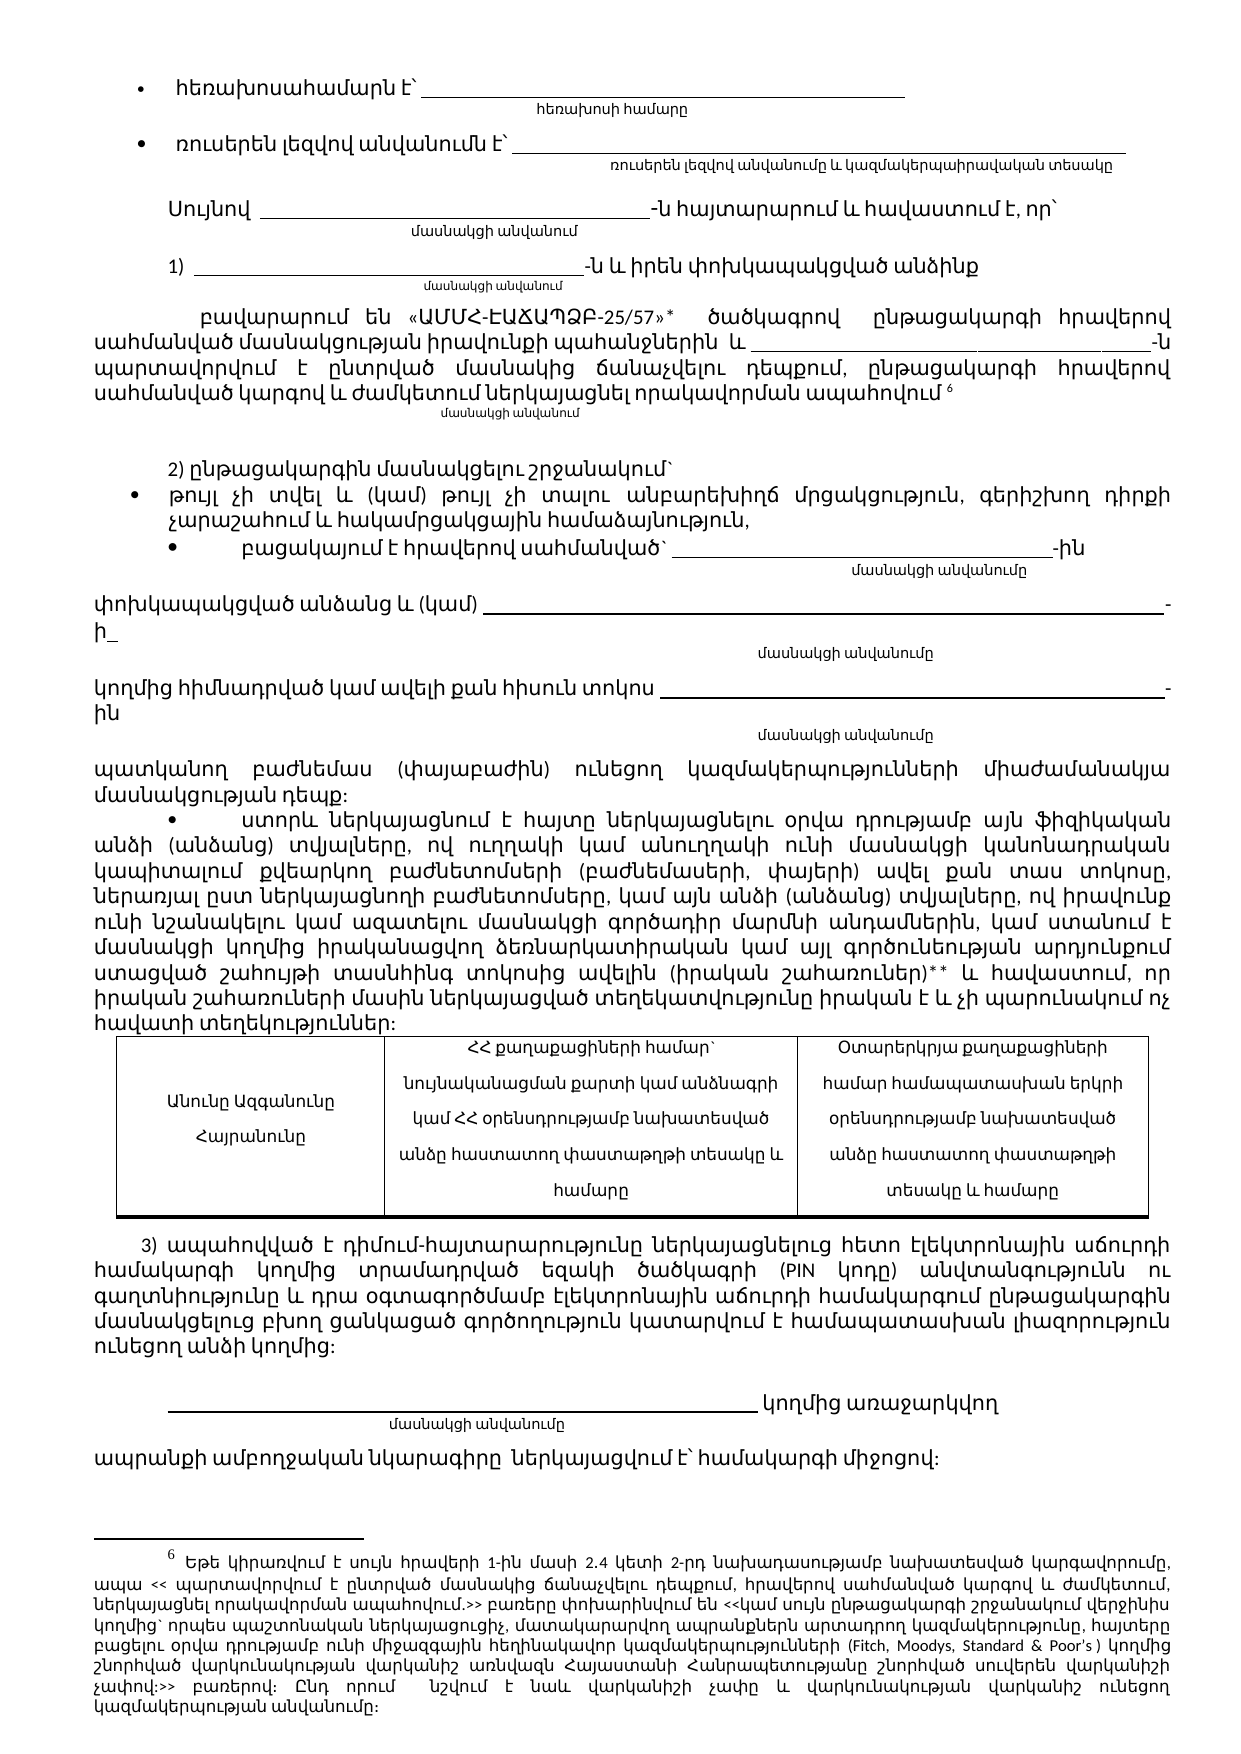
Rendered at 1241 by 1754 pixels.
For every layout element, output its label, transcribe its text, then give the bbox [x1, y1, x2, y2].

text բավարարում են «ԱՄՄՀ-ԷԱՃԱՊՁԲ-25/57»* ծածկագրով ընթացակարգի հրավերով սահմանված մասնակցության իրավունքի պահանջներին և -ն պարտավորվում է ընտրված մասնակից ճանաչվելու դեպքում, ընթացակարգի հրավերով սահմանված կարգով և ժամկետում ներկայացնել որակավորման ապահովում [94, 304, 1171, 406]
text փոխկապակցված անձանց և (կամ) -ի [94, 591, 1171, 644]
text ապրանքի ամբողջական նկարագիրը ներկայացվում է՝ համակարգի միջոցով: [94, 1446, 1171, 1471]
text 3) ապահովված է դիմում-հայտարարությունը ներկայացնելուց հետո էլեկտրոնային աճուրդի համակարգի կողմից տրամադրված եզակի ծածկագրի (PIN կոդը) անվտանգությունն ու գաղտնիությունը և դրա օգտագործմամբ էլեկտրոնային աճուրդի համակարգում ընթացակարգին մասնակցելուց բխող ցանկացած գործողություն կատարվում է համապատասխան լիազորություն ունեցող անձի կողմից: [94, 1232, 1171, 1359]
text մասնակցի անվանումը [94, 644, 1171, 675]
table_header Օտարերկրյա քաղաքացիների համար համապատասխան երկրի օրենսդրությամբ նախատեսված անձը հաստատող փաստաթղթի տեսակը և համարը [798, 1037, 1148, 1215]
text կողմից հիմնադրված կամ ավելի քան հիսուն տոկոս -ին [94, 675, 1171, 726]
text մասնակցի անվանում [94, 278, 1171, 304]
text մասնակցի անվանումը [94, 726, 1171, 756]
text մասնակցի անվանում [94, 406, 1171, 431]
text 1) -ն և իրեն փոխկապակցված անձինք [94, 253, 1171, 278]
text մասնակցի անվանում [94, 222, 1171, 253]
table_header ՀՀ քաղաքացիների համար` նույնականացման քարտի կամ անձնագրի կամ ՀՀ օրենսդրությամբ նախատեսված անձը հաստատող փաստաթղթի տեսակը և համարը [385, 1037, 797, 1215]
table_header Անունը Ազգանունը Հայրանունը [117, 1037, 384, 1215]
text մասնակցի անվանումը [94, 561, 1171, 591]
list ռուսերեն լեզվով անվանումն է՝ [138, 131, 1171, 156]
list բացակայում է հրավերով սահմանված` -ին [94, 533, 1171, 561]
list ստորև ներկայացնում է հայտը ներկայացնելու օրվա դրությամբ այն ֆիզիկական անձի (անձանց) տվյալները, ով ուղղակի կամ անուղղակի ունի մասնակցի կանոնադրական կապիտալում քվեարկող բաժնետոմսերի (բաժնեմասերի, փայերի) ավել քան տաս տոկոսը, ներառյալ ըստ ներկայացնողի բաժնետոմսերը, կամ այն անձի (անձանց) տվյալները, ով իրավունք ունի նշանակելու կամ ազատելու մասնակցի գործադիր մարմնի անդամներին, կամ ստանում է մասնակցի կողմից իրականացվող ձեռնարկատիրական կամ այլ գործունեության արդյունքում ստացված շահույթի տասնհինգ տոկոսից ավելին (իրական շահառուներ)** և հավաստում, որ իրական շահառուների մասին ներկայացված տեղեկատվությունը իրական է և չի պարունակում ոչ հավատի տեղեկություններ: [94, 807, 1171, 1036]
text մասնակցի անվանումը [94, 1415, 1171, 1446]
text կողմից առաջարկվող [94, 1390, 1171, 1415]
text հեռախոսի համարը [462, 100, 1171, 131]
text 2) ընթացակարգին մասնակցելու շրջանակում` [94, 456, 1171, 482]
text պատկանող բաժնեմաս (փայաբաժին) ունեցող կազմակերպությունների միաժամանակյա մասնակցության դեպք: [94, 756, 1171, 807]
text ռուսերեն լեզվով անվանումը և կազմակերպաիրավական տեսակը [536, 156, 1171, 187]
text Սույնով -ն հայտարարում և հավաստում է, որ՝ [94, 192, 1171, 222]
list թույլ չի տվել և (կամ) թույլ չի տալու անբարեխիղճ մրցակցություն, գերիշխող դիրքի չարաշահում և հակամրցակցային համաձայնություն, [131, 482, 1171, 533]
list հեռախոսահամարն է՝ [138, 75, 1171, 100]
